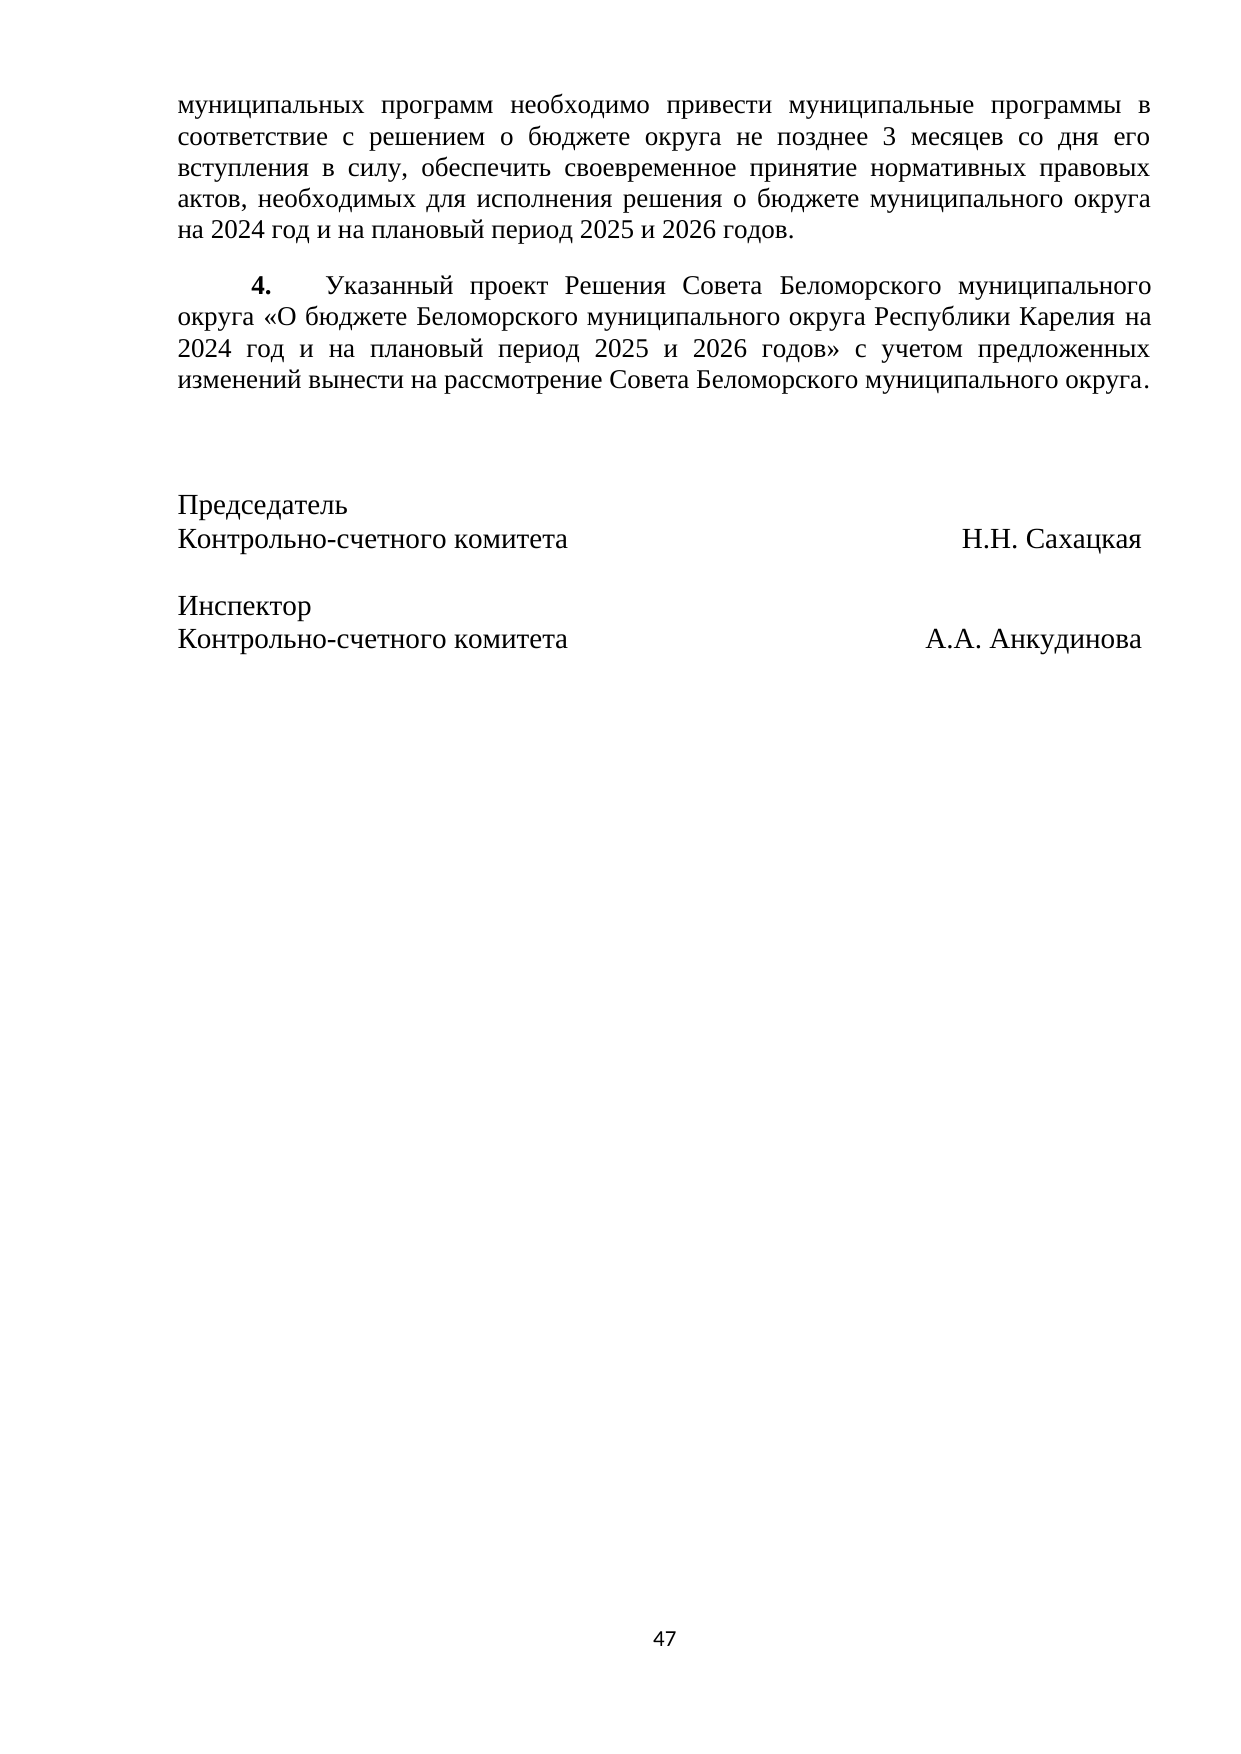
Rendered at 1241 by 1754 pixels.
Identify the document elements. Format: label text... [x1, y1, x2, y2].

text Председатель [177, 487, 1152, 521]
text Инспектор [177, 588, 1152, 622]
list Указанный проект Решения Совета Беломорского муниципального округа «О бюджете Беломорского муниципального округа Республики Карелия на 2024 год и на плановый период 2025 и 2026 годов» с учетом предложенных изменений вынести на рассмотрение Совета Беломорского муниципального округа. [177, 269, 1152, 394]
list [177, 89, 1152, 244]
text Контрольно-счетного комитета Н.Н. Сахацкая [177, 521, 1152, 554]
text Контрольно-счетного комитета А.А. Анкудинова [177, 622, 1152, 655]
